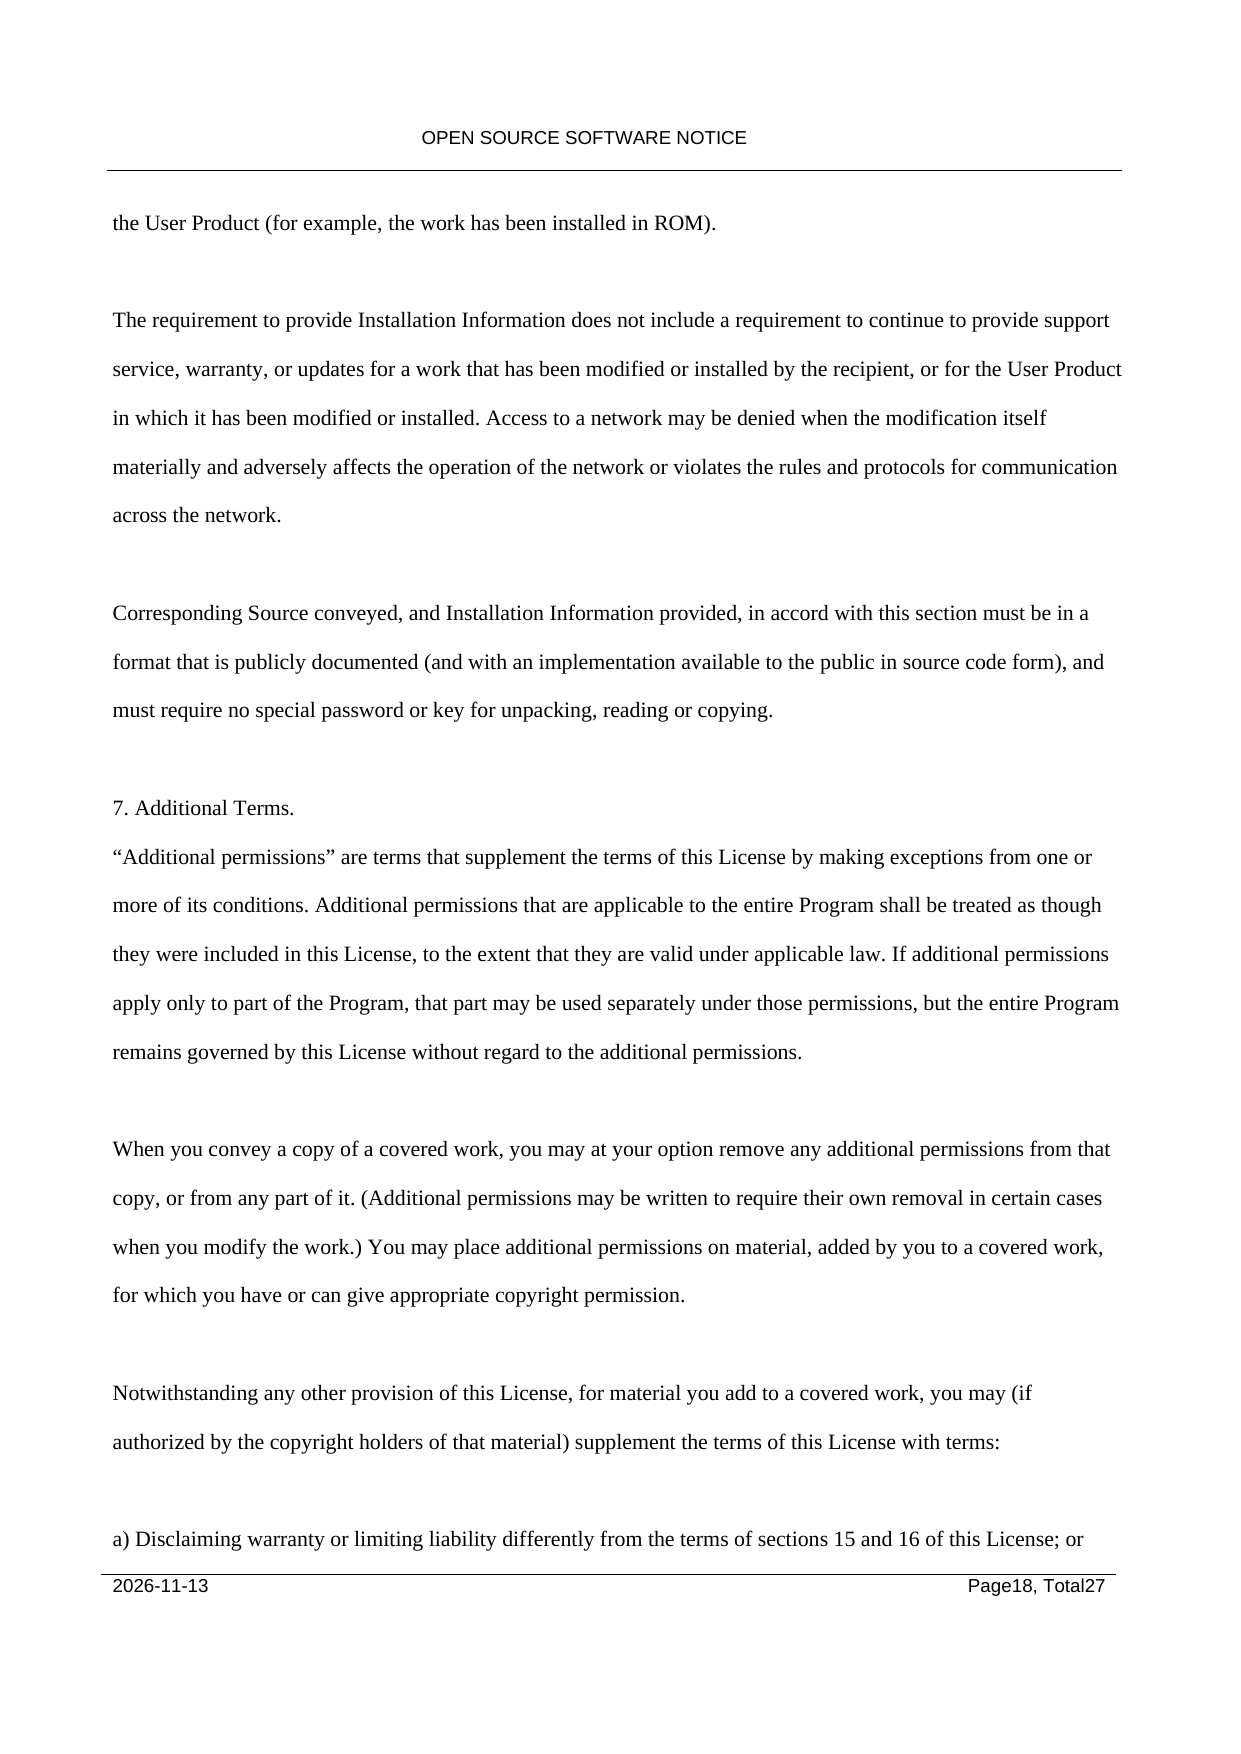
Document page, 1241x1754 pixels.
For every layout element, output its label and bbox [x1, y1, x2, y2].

text [112, 206, 1128, 1555]
